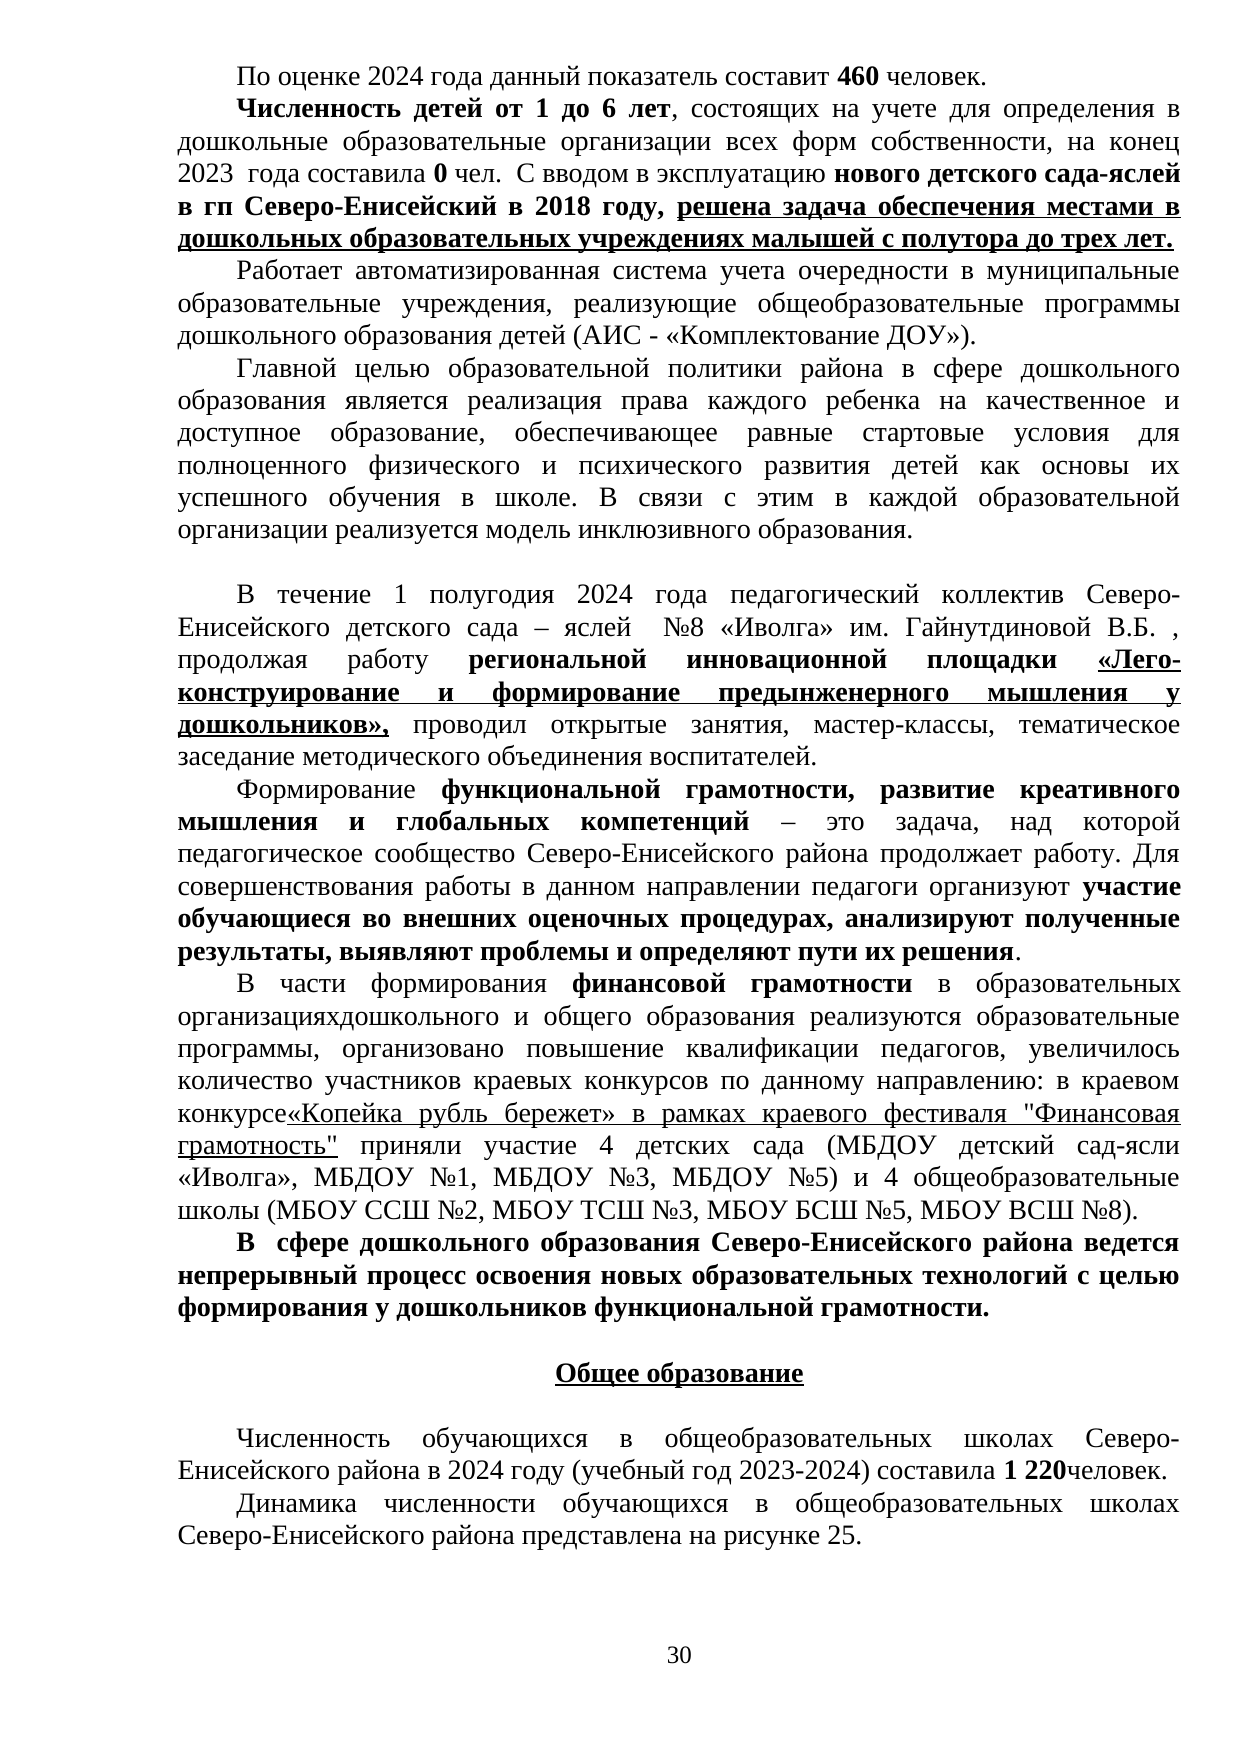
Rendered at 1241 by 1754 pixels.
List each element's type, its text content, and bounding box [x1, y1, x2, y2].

text По оценке 2024 года данный показатель составит 460 человек. [177, 59, 1181, 91]
text В течение 1 полугодия 2024 года педагогический коллектив Северо-Енисейского детского сада – яслей №8 «Иволга» им. Гайнутдиновой В.Б. , продолжая работу региональной инновационной площадки «Лего-конструирование и формирование предынженерного мышления у дошкольников», проводил открытые занятия, мастер-классы, тематическое заседание методического объединения воспитателей. [177, 704, 1181, 772]
text Работает автоматизированная система учета очередности в муниципальные образовательные учреждения, реализующие общеобразовательные программы дошкольного образования детей (АИС - «Комплектование ДОУ»). [177, 253, 1181, 351]
text Численность детей от 1 до 6 лет, состоящих на учете для определения в дошкольные образовательные организации всех форм собственности, на конец 2023 года составила 0 чел. С вводом в эксплуатацию нового детского сада-яслей в гп Северо-Енисейский в 2018 году, решена задача обеспечения местами в дошкольных образовательных учреждениях малышей с полутора до трех лет. [177, 91, 1181, 253]
text Динамика численности обучающихся в общеобразовательных школах Северо-Енисейского района представлена на рисунке 25. [177, 1486, 1181, 1550]
list Формирование функциональной грамотности, развитие креативного мышления и глобальных компетенций – это задача, над которой педагогическое сообщество Северо-Енисейского района продолжает работу. Для совершенствования работы в данном направлении педагоги организуют участие обучающиеся во внешних оценочных процедурах, анализируют полученные результаты, выявляют проблемы и определяют пути их решения. [177, 772, 1181, 966]
text Общее образование [177, 1356, 1181, 1388]
text Численность обучающихся в общеобразовательных школах Северо-Енисейского района в 2024 году (учебный год 2023-2024) составила 1 220человек. [177, 1421, 1181, 1486]
text Главной целью образовательной политики района в сфере дошкольного образования является реализация права каждого ребенка на качественное и доступное образование, обеспечивающее равные стартовые условия для полноценного физического и психического развития детей как основы их успешного обучения в школе. В связи с этим в каждой образовательной организации реализуется модель инклюзивного образования. [177, 351, 1181, 545]
text В сфере дошкольного образования Северо-Енисейского района ведется непрерывный процесс освоения новых образовательных технологий с целью формирования у дошкольников функциональной грамотности. [177, 1225, 1181, 1322]
text В течение 1 полугодия 2024 года педагогический коллектив Северо-Енисейского детского сада – яслей №8 «Иволга» им. Гайнутдиновой В.Б. , продолжая работу региональной инновационной площадки «Лего-конструирование и формирование предынженерного мышления у дошкольников», проводил открытые занятия, мастер-классы, тематическое заседание методического объединения воспитателей. [177, 577, 1181, 703]
text В части формирования финансовой грамотности в образовательных организацияхдошкольного и общего образования реализуются образовательные программы, организовано повышение квалификации педагогов, увеличилось количество участников краевых конкурсов по данному направлению: в краевом конкурсе«Копейка рубль бережет» в рамках краевого фестиваля "Финансовая грамотность" приняли участие 4 детских сада (МБДОУ детский сад-ясли «Иволга», МБДОУ №1, МБДОУ №3, МБДОУ №5) и 4 общеобразовательные школы (МБОУ ССШ №2, МБОУ ТСШ №3, МБОУ БСШ №5, МБОУ ВСШ №8). [177, 966, 1181, 1225]
